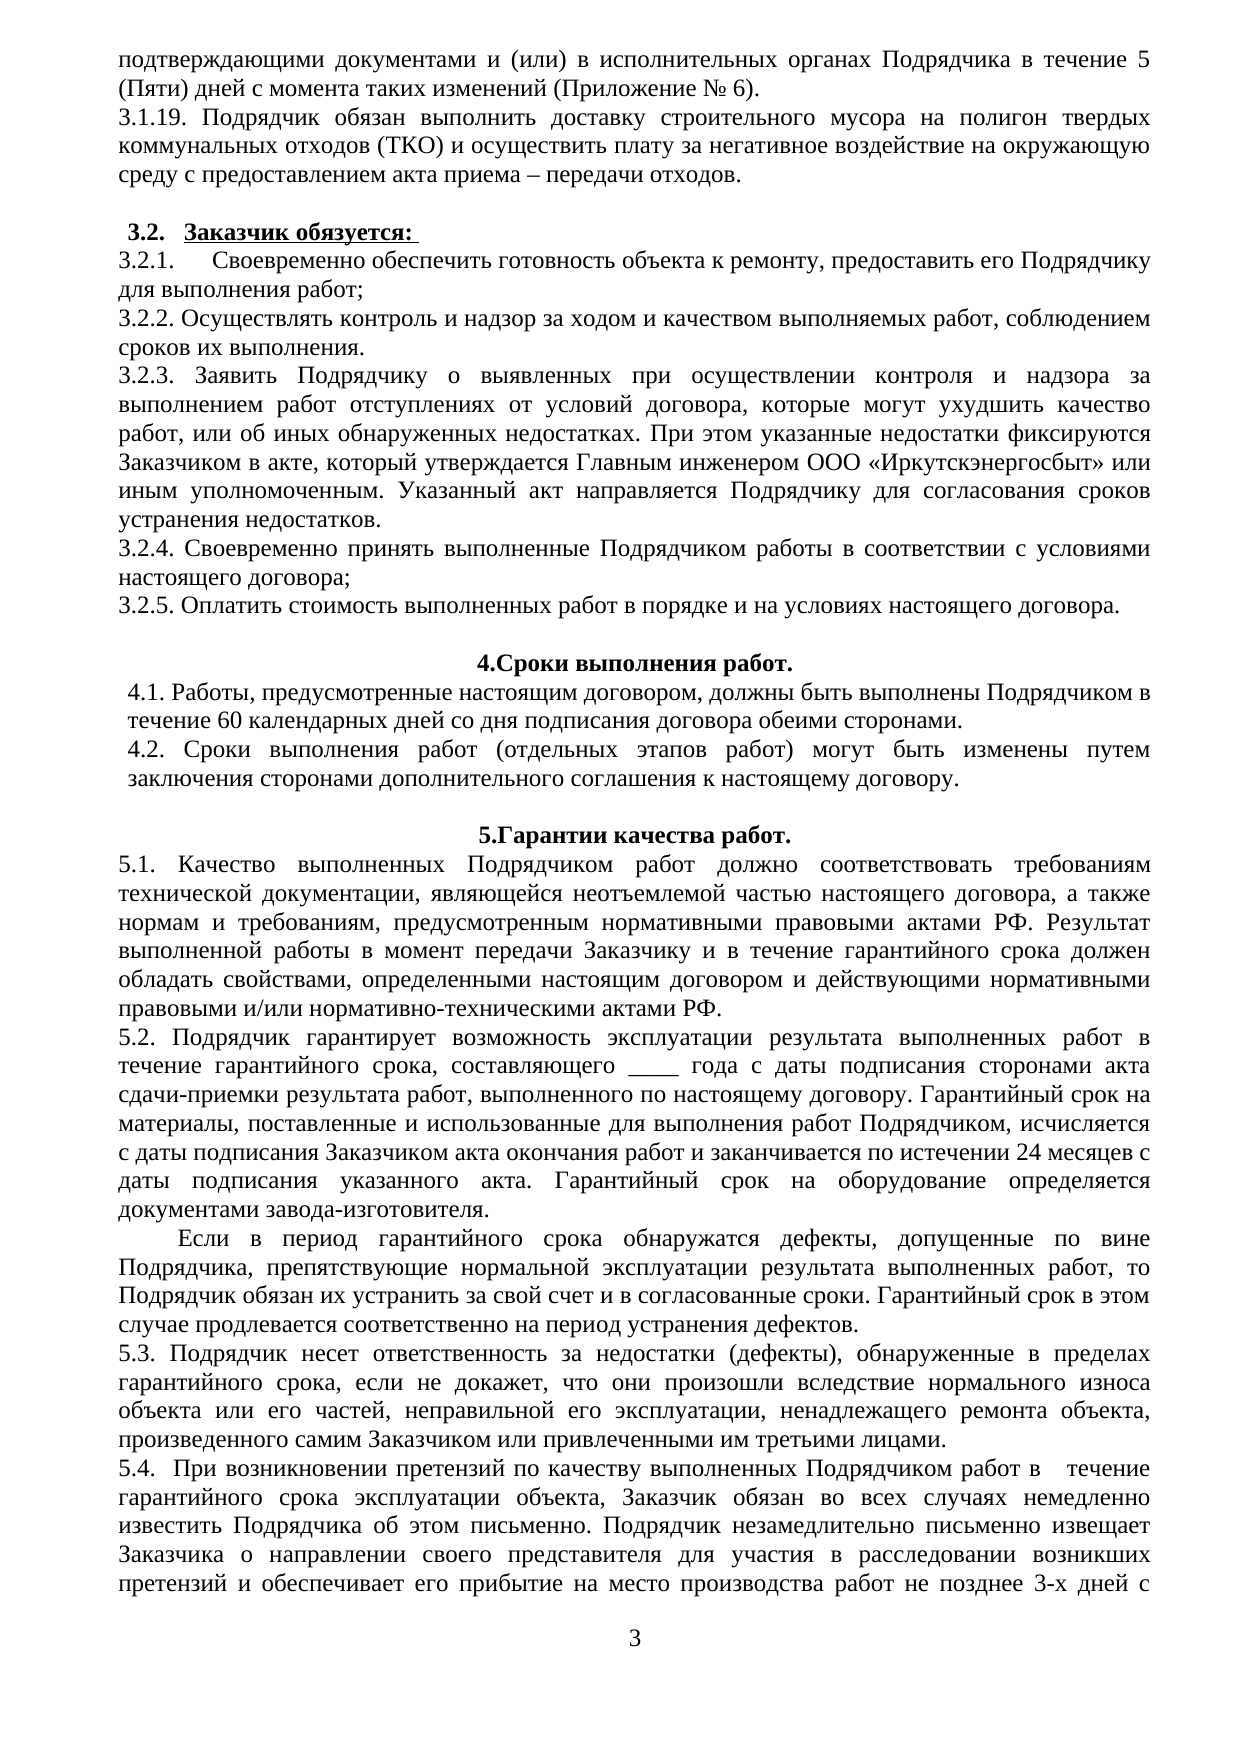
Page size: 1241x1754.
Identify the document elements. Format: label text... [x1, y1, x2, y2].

text 5.3. Подрядчик несет ответственность за недостатки (дефекты), обнаруженные в пределах гарантийного срока, если не докажет, что они произошли вследствие нормального износа объекта или его частей, неправильной его эксплуатации, ненадлежащего ремонта объекта, произведенного самим Заказчиком или привлеченными им третьими лицами. [118, 1338, 1152, 1453]
text 5.Гарантии качества работ. [118, 821, 1152, 849]
text 4.1. Работы, предусмотренные настоящим договором, должны быть выполнены Подрядчиком в течение 60 календарных дней со дня подписания договора обеими сторонами. [127, 677, 1152, 734]
list Заказчик обязуется: [127, 217, 1152, 246]
text 3.2.2. Осуществлять контроль и надзор за ходом и качеством выполняемых работ, соблюдением сроков их выполнения. [118, 303, 1152, 361]
list Своевременно обеспечить готовность объекта к ремонту, предоставить его Подрядчику для выполнения работ; [118, 246, 1152, 303]
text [118, 44, 1152, 102]
text 3.1.19. Подрядчик обязан выполнить доставку строительного мусора на полигон твердых коммунальных отходов (ТКО) и осуществить плату за негативное воздействие на окружающую среду с предоставлением акта приема – передачи отходов. [118, 102, 1152, 188]
text 4.2. Сроки выполнения работ (отдельных этапов работ) могут быть изменены путем заключения сторонами дополнительного соглашения к настоящему договору. [127, 734, 1152, 792]
text 5.2. Подрядчик гарантирует возможность эксплуатации результата выполненных работ в течение гарантийного срока, составляющего ____ года с даты подписания сторонами акта сдачи-приемки результата работ, выполненного по настоящему договору. Гарантийный срок на материалы, поставленные и использованные для выполнения работ Подрядчиком, исчисляется с даты подписания Заказчиком акта окончания работ и заканчивается по истечении 24 месяцев с даты подписания указанного акта. Гарантийный срок на оборудование определяется документами завода-изготовителя. [118, 1022, 1152, 1223]
text 3.2.5. Оплатить стоимость выполненных работ в порядке и на условиях настоящего договора. [118, 591, 1152, 619]
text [118, 1453, 1152, 1597]
text 3.2.3. Заявить Подрядчику о выявленных при осуществлении контроля и надзора за выполнением работ отступлениях от условий договора, которые могут ухудшить качество работ, или об иных обнаруженных недостатках. При этом указанные недостатки фиксируются Заказчиком в акте, который утверждается Главным инженером ООО «Иркутскэнергосбыт» или иным уполномоченным. Указанный акт направляется Подрядчику для согласования сроков устранения недостатков. [118, 361, 1152, 533]
text 3.2.4. Своевременно принять выполненные Подрядчиком работы в соответствии с условиями настоящего договора; [118, 533, 1152, 591]
text 5.1. Качество выполненных Подрядчиком работ должно соответствовать требованиям технической документации, являющейся неотъемлемой частью настоящего договора, а также нормам и требованиям, предусмотренным нормативными правовыми актами РФ. Результат выполненной работы в момент передачи Заказчику и в течение гарантийного срока должен обладать свойствами, определенными настоящим договором и действующими нормативными правовыми и/или нормативно-техническими актами РФ. [118, 849, 1152, 1022]
text Если в период гарантийного срока обнаружатся дефекты, допущенные по вине Подрядчика, препятствующие нормальной эксплуатации результата выполненных работ, то Подрядчик обязан их устранить за свой счет и в согласованные сроки. Гарантийный срок в этом случае продлевается соответственно на период устранения дефектов. [118, 1223, 1152, 1338]
text 4.Сроки выполнения работ. [118, 648, 1152, 677]
